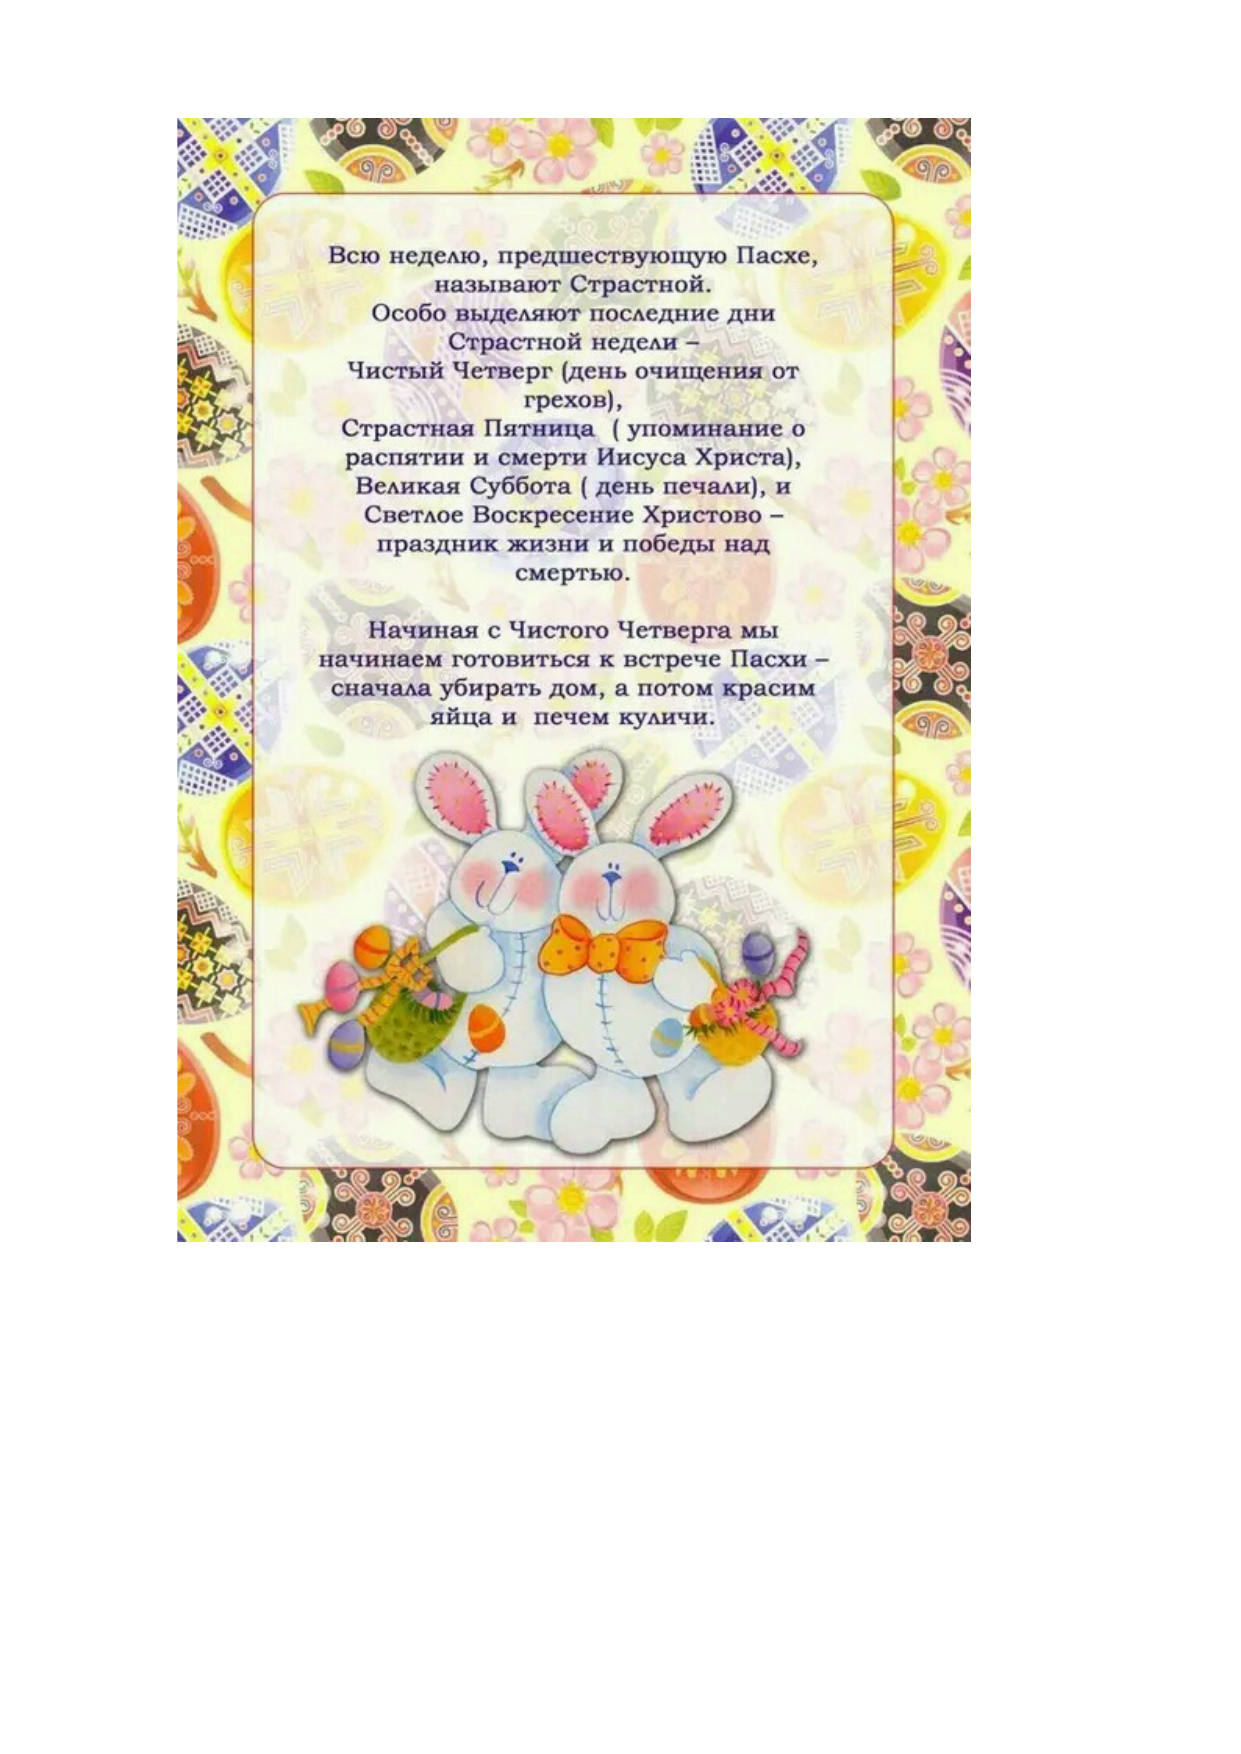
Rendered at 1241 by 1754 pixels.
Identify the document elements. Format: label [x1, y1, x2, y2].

picture [177, 118, 971, 1242]
